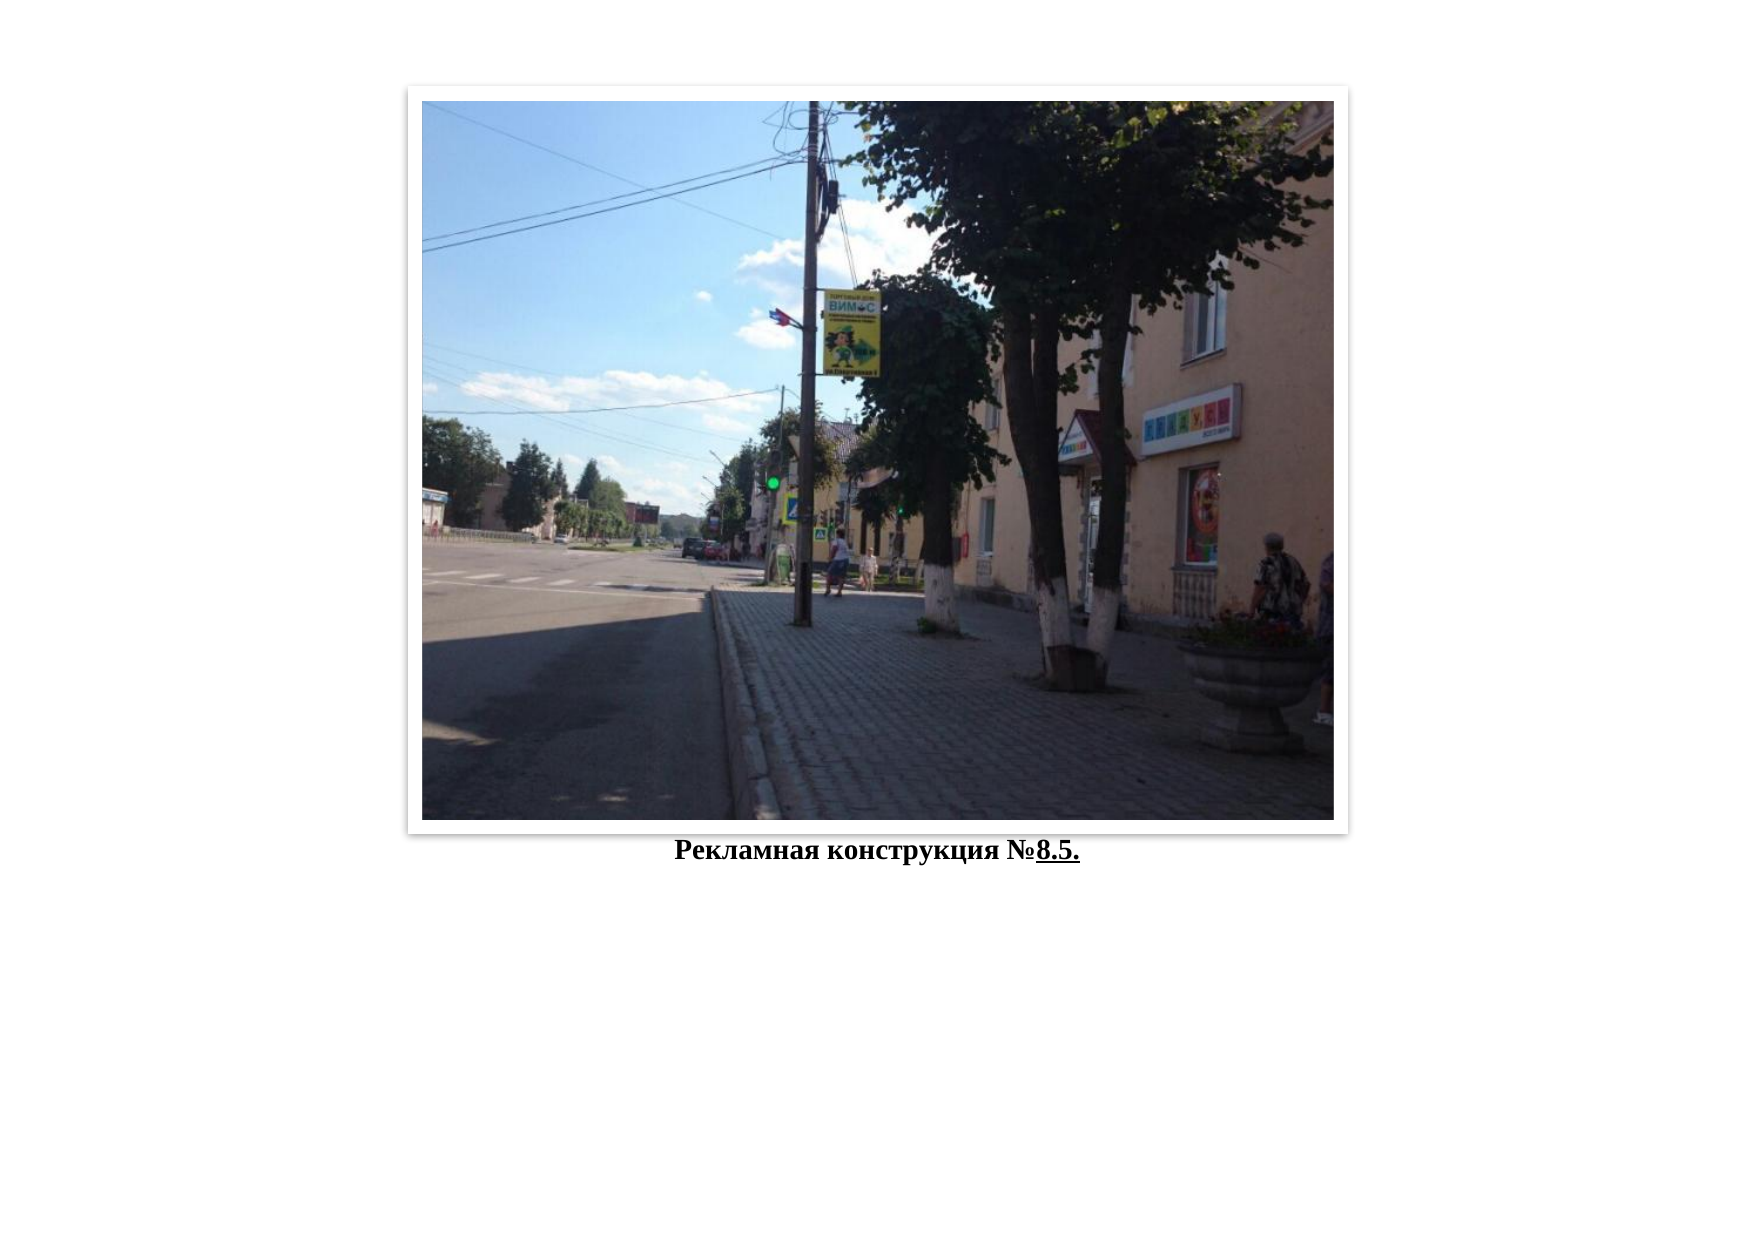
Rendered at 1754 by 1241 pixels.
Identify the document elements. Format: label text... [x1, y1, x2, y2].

text Рекламная конструкция №8.5. [44, 832, 1709, 866]
picture [422, 101, 1334, 820]
